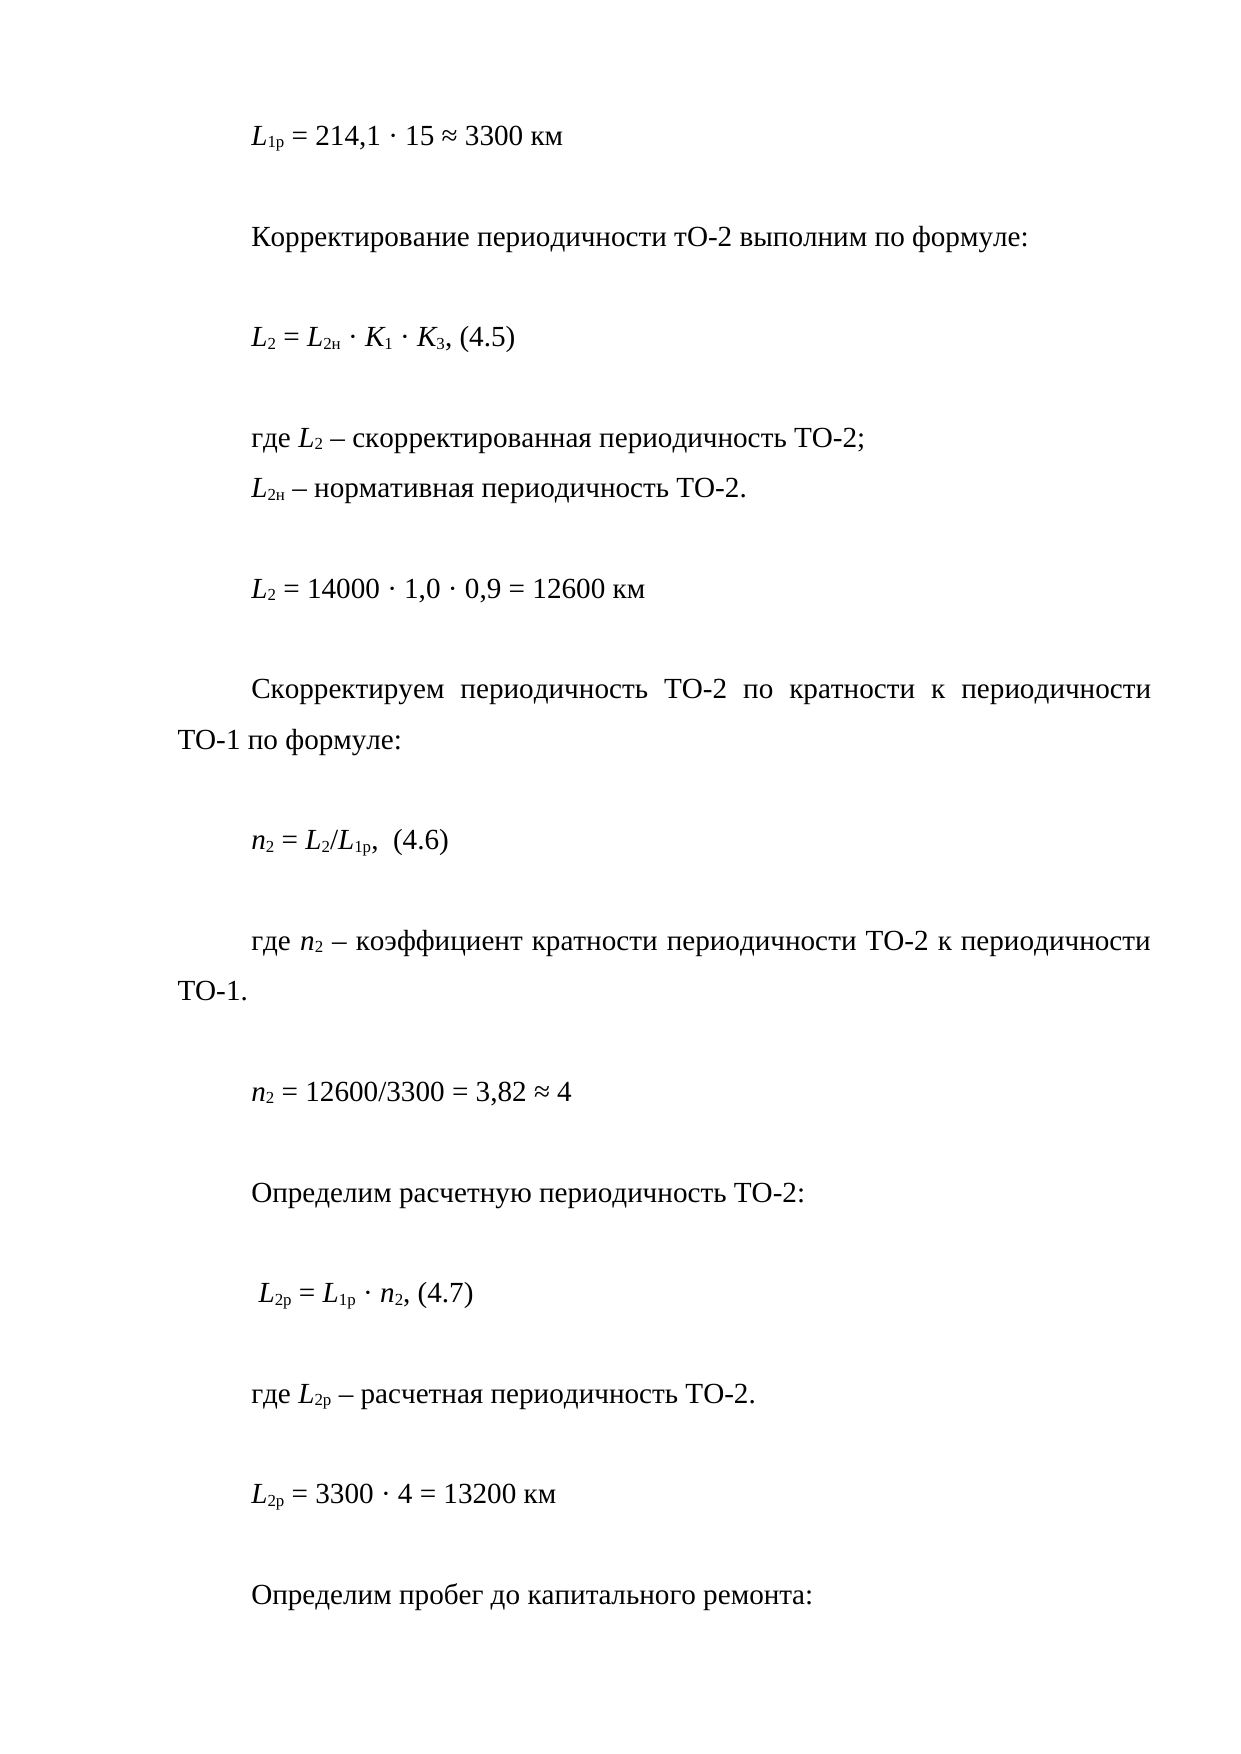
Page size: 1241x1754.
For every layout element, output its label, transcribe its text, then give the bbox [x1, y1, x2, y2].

text n2 = L2/L1р, (4.6) [177, 822, 1152, 856]
text L2р = L1р · n2, (4.7) [177, 1275, 1152, 1309]
text Определим пробег до капитального ремонта: [177, 1577, 1152, 1611]
text L2 = L2н · К1 · К3, (4.5) [177, 319, 1152, 353]
text L1р = 214,1 · 15 ≈ 3300 км [177, 118, 1152, 152]
text Корректирование периодичности тО-2 выполним по формуле: [177, 219, 1152, 252]
text L2р = 3300 · 4 = 13200 км [177, 1477, 1152, 1510]
text где L2 – скорректированная периодичность ТО-2; [177, 420, 1152, 453]
text Скорректируем периодичность ТО-2 по кратности к периодичности ТО-1 по формуле: [177, 672, 1152, 755]
text Определим расчетную периодичность ТО-2: [177, 1175, 1152, 1208]
text n2 = 12600/3300 = 3,82 ≈ 4 [177, 1074, 1152, 1108]
text где L2р – расчетная периодичность ТО-2. [177, 1376, 1152, 1409]
text L2н – нормативная периодичность ТО-2. [177, 470, 1152, 504]
text L2 = 14000 · 1,0 · 0,9 = 12600 км [177, 571, 1152, 604]
text где n2 – коэффициент кратности периодичности ТО-2 к периодичности ТО-1. [177, 923, 1152, 1007]
